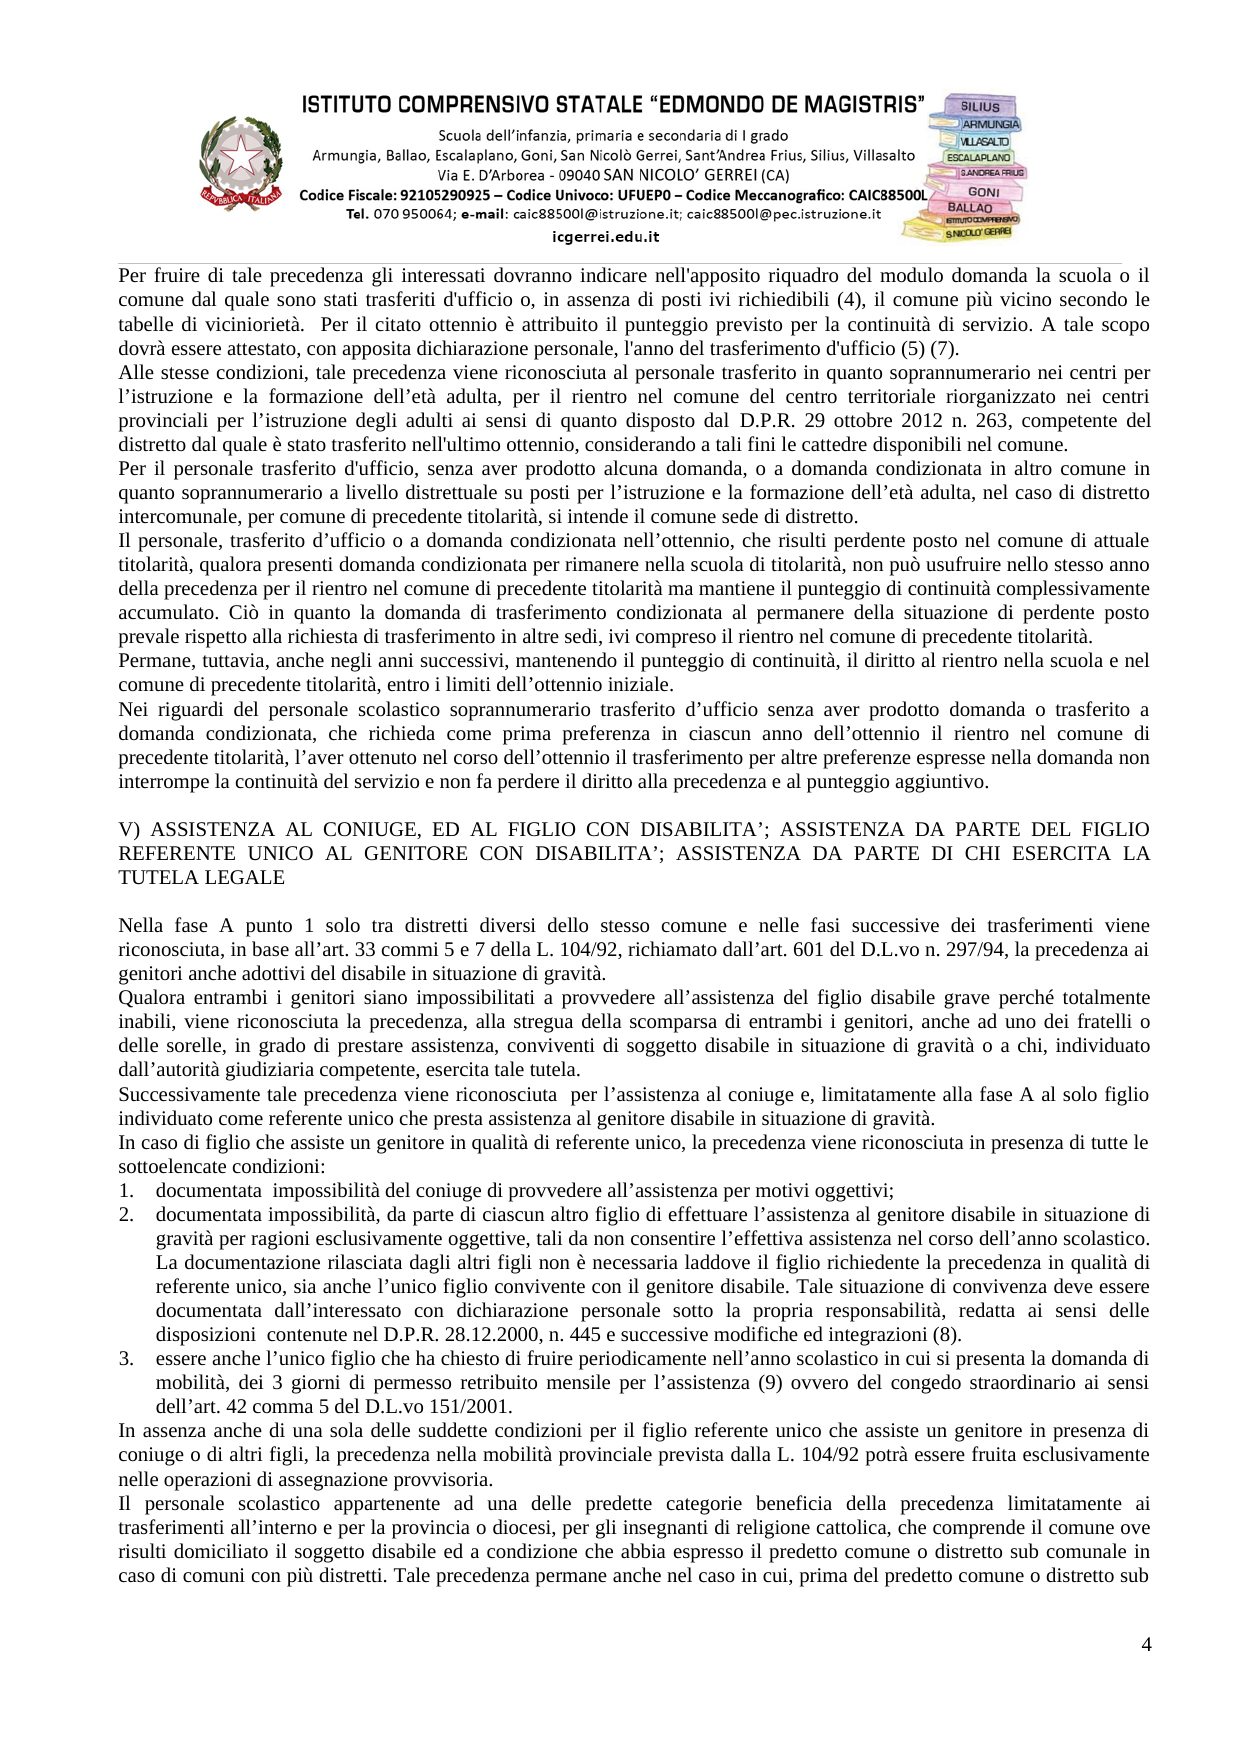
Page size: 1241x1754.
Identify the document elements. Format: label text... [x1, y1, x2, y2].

text In assenza anche di una sola delle suddette condizioni per il figlio referente unico che assiste un genitore in presenza di coniuge o di altri figli, la precedenza nella mobilità provinciale prevista dalla L. 104/92 potrà essere fruita esclusivamente nelle operazioni di assegnazione provvisoria. [118, 1418, 1152, 1491]
picture [118, 73, 1123, 264]
text V) ASSISTENZA AL CONIUGE, ED AL FIGLIO CON DISABILITA’; ASSISTENZA DA PARTE DEL FIGLIO REFERENTE UNICO AL GENITORE CON DISABILITA’; ASSISTENZA DA PARTE DI CHI ESERCITA LA TUTELA LEGALE [118, 817, 1152, 889]
list essere anche l’unico figlio che ha chiesto di fruire periodicamente nell’anno scolastico in cui si presenta la domanda di mobilità, dei 3 giorni di permesso retribuito mensile per l’assistenza (9) ovvero del congedo straordinario ai sensi dell’art. 42 comma 5 del D.L.vo 151/2001. [118, 1346, 1152, 1418]
text Qualora entrambi i genitori siano impossibilitati a provvedere all’assistenza del figlio disabile grave perché totalmente inabili, viene riconosciuta la precedenza, alla stregua della scomparsa di entrambi i genitori, anche ad uno dei fratelli o delle sorelle, in grado di prestare assistenza, conviventi di soggetto disabile in situazione di gravità o a chi, individuato dall’autorità giudiziaria competente, esercita tale tutela. [118, 985, 1152, 1081]
text Alle stesse condizioni, tale precedenza viene riconosciuta al personale trasferito in quanto soprannumerario nei centri per l’istruzione e la formazione dell’età adulta, per il rientro nel comune del centro territoriale riorganizzato nei centri provinciali per l’istruzione degli adulti ai sensi di quanto disposto dal D.P.R. 29 ottobre 2012 n. 263, competente del distretto dal quale è stato trasferito nell'ultimo ottennio, considerando a tali fini le cattedre disponibili nel comune. [118, 359, 1152, 456]
text Per il personale trasferito d'ufficio, senza aver prodotto alcuna domanda, o a domanda condizionata in altro comune in quanto soprannumerario a livello distrettuale su posti per l’istruzione e la formazione dell’età adulta, nel caso di distretto intercomunale, per comune di precedente titolarità, si intende il comune sede di distretto. [118, 456, 1152, 528]
text Per fruire di tale precedenza gli interessati dovranno indicare nell'apposito riquadro del modulo domanda la scuola o il comune dal quale sono stati trasferiti d'ufficio o, in assenza di posti ivi richiedibili (4), il comune più vicino secondo le tabelle di viciniorietà. Per il citato ottennio è attribuito il punteggio previsto per la continuità di servizio. A tale scopo dovrà essere attestato, con apposita dichiarazione personale, l'anno del trasferimento d'ufficio (5) (7). [118, 263, 1152, 359]
text Il personale, trasferito d’ufficio o a domanda condizionata nell’ottennio, che risulti perdente posto nel comune di attuale titolarità, qualora presenti domanda condizionata per rimanere nella scuola di titolarità, non può usufruire nello stesso anno della precedenza per il rientro nel comune di precedente titolarità ma mantiene il punteggio di continuità complessivamente accumulato. Ciò in quanto la domanda di trasferimento condizionata al permanere della situazione di perdente posto prevale rispetto alla richiesta di trasferimento in altre sedi, ivi compreso il rientro nel comune di precedente titolarità. [118, 528, 1152, 648]
list documentata impossibilità, da parte di ciascun altro figlio di effettuare l’assistenza al genitore disabile in situazione di gravità per ragioni esclusivamente oggettive, tali da non consentire l’effettiva assistenza nel corso dell’anno scolastico. La documentazione rilasciata dagli altri figli non è necessaria laddove il figlio richiedente la precedenza in qualità di referente unico, sia anche l’unico figlio convivente con il genitore disabile. Tale situazione di convivenza deve essere documentata dall’interessato con dichiarazione personale sotto la propria responsabilità, redatta ai sensi delle disposizioni contenute nel D.P.R. 28.12.2000, n. 445 e successive modifiche ed integrazioni (8). [118, 1202, 1152, 1346]
text Nella fase A punto 1 solo tra distretti diversi dello stesso comune e nelle fasi successive dei trasferimenti viene riconosciuta, in base all’art. 33 commi 5 e 7 della L. 104/92, richiamato dall’art. 601 del D.L.vo n. 297/94, la precedenza ai genitori anche adottivi del disabile in situazione di gravità. [118, 913, 1152, 985]
text Successivamente tale precedenza viene riconosciuta per l’assistenza al coniuge e, limitatamente alla fase A al solo figlio individuato come referente unico che presta assistenza al genitore disabile in situazione di gravità. [118, 1081, 1152, 1129]
list documentata impossibilità del coniuge di provvedere all’assistenza per motivi oggettivi; [118, 1178, 1152, 1202]
text Nei riguardi del personale scolastico soprannumerario trasferito d’ufficio senza aver prodotto domanda o trasferito a domanda condizionata, che richieda come prima preferenza in ciascun anno dell’ottennio il rientro nel comune di precedente titolarità, l’aver ottenuto nel corso dell’ottennio il trasferimento per altre preferenze espresse nella domanda non interrompe la continuità del servizio e non fa perdere il diritto alla precedenza e al punteggio aggiuntivo. [118, 696, 1152, 793]
text In caso di figlio che assiste un genitore in qualità di referente unico, la precedenza viene riconosciuta in presenza di tutte le sottoelencate condizioni: [118, 1129, 1152, 1178]
text Permane, tuttavia, anche negli anni successivi, mantenendo il punteggio di continuità, il diritto al rientro nella scuola e nel comune di precedente titolarità, entro i limiti dell’ottennio iniziale. [118, 648, 1152, 696]
